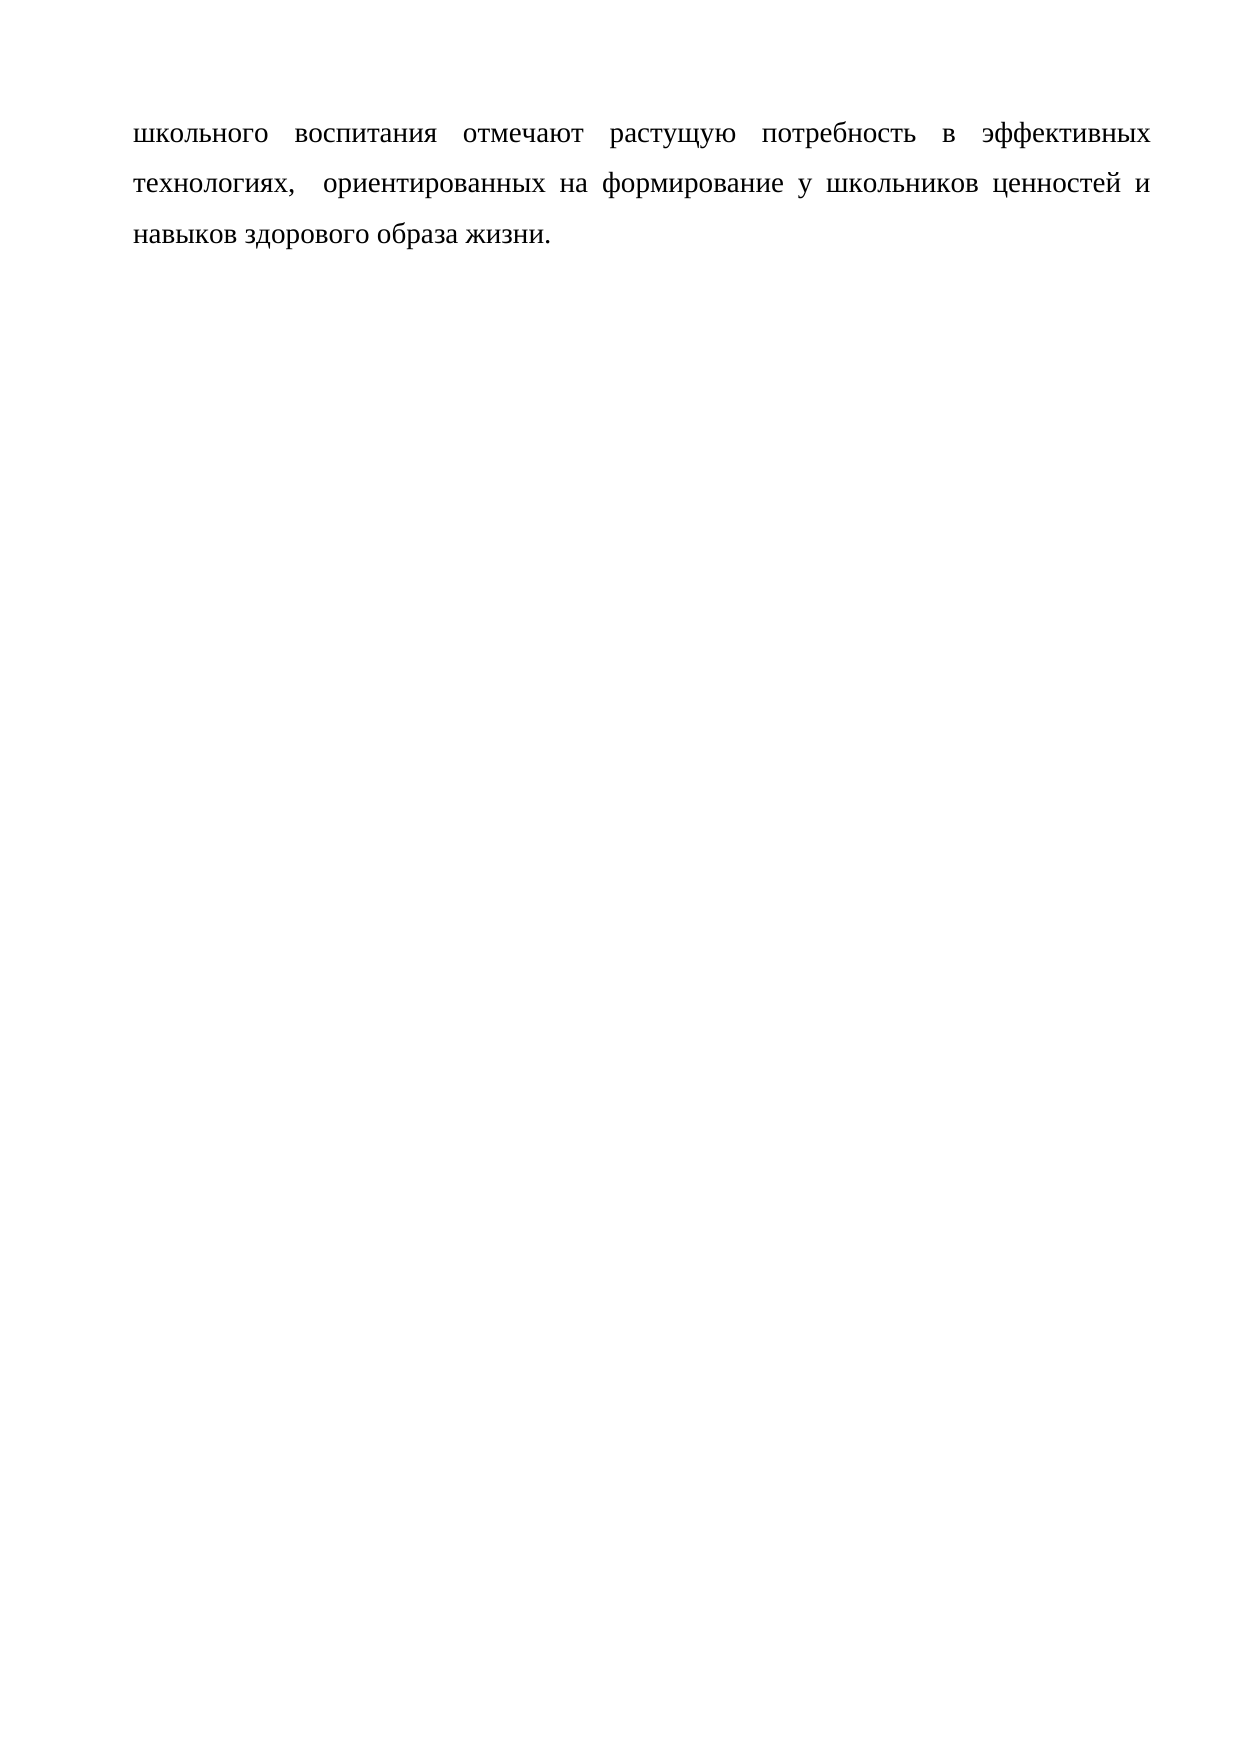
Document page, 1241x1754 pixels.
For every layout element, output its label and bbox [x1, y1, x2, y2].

text [133, 115, 1152, 249]
